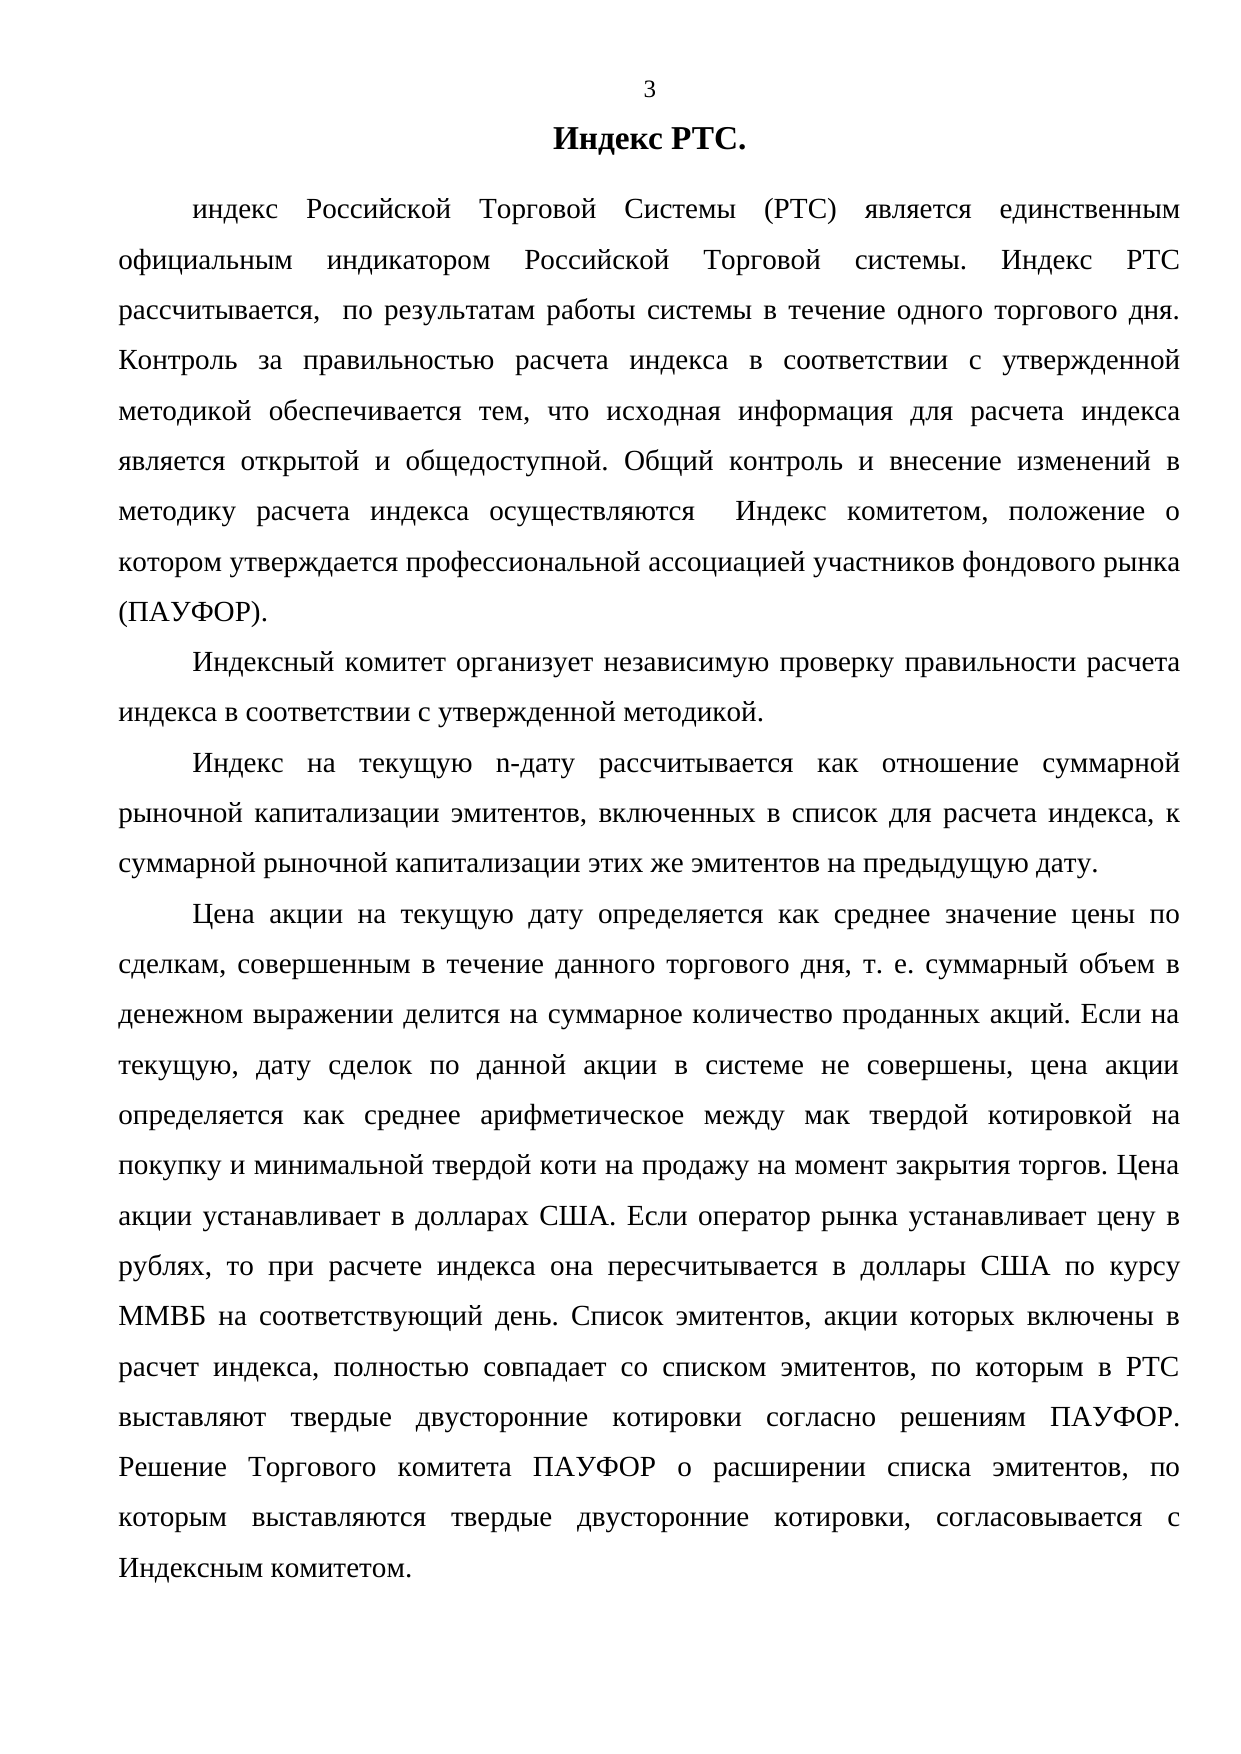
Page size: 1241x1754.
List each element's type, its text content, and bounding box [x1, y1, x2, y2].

text Цена акции на текущую дату определяется как среднее значение цены по сделкам, совершенным в течение данного торгового дня, т. е. суммарный объем в денежном выражении делится на суммарное количество проданных акций. Если на текущую, дату сделок по данной акции в системе не совершены, цена акции определяется как среднее арифметическое между мак твердой котировкой на покупку и минимальной твердой коти на продажу на момент закрытия торгов. Цена акции устанавливает в долларах США. Если оператор рынка устанавливает цену в рублях, то при расчете индекса она пересчитывается в доллары США по курсу ММВБ на соответствующий день. Список эмитентов, акции которых включены в расчет индекса, полностью совпадает со списком эмитентов, по которым в РТС выставляют твердые двусторонние котировки согласно решениям ПАУФОР. Решение Торгового комитета ПАУФОР о расширении списка эмитентов, по которым выставляются твердые двусторонние котировки, согласовывается с Индексным комитетом. [118, 896, 1181, 1583]
text Индекс на текущую n-дату рассчитывается как отношение суммарной рыночной капитализации эмитентов, включенных в список для расчета индекса, к суммарной рыночной капитализации этих же эмитентов на предыдущую дату. [118, 745, 1181, 879]
subtitle Индекс РТС. [118, 118, 1181, 156]
text Индексный комитет организует независимую проверку правильности расчета индекса в соответствии с утвержденной методикой. [118, 644, 1181, 728]
text индекс Российской Торговой Системы (РТС) является единственным официальным индикатором Российской Торговой системы. Индекс РТС рассчитывается, по результатам работы системы в течение одного торгового дня. Контроль за правильностью расчета индекса в соответствии с утвержденной методикой обеспечивается тем, что исходная информация для расчета индекса является открытой и общедоступной. Общий контроль и внесение изменений в методику расчета индекса осуществляются Индекс комитетом, положение о котором утверждается профессиональной ассоциацией участников фондового рынка (ПАУФОР). [118, 191, 1181, 627]
